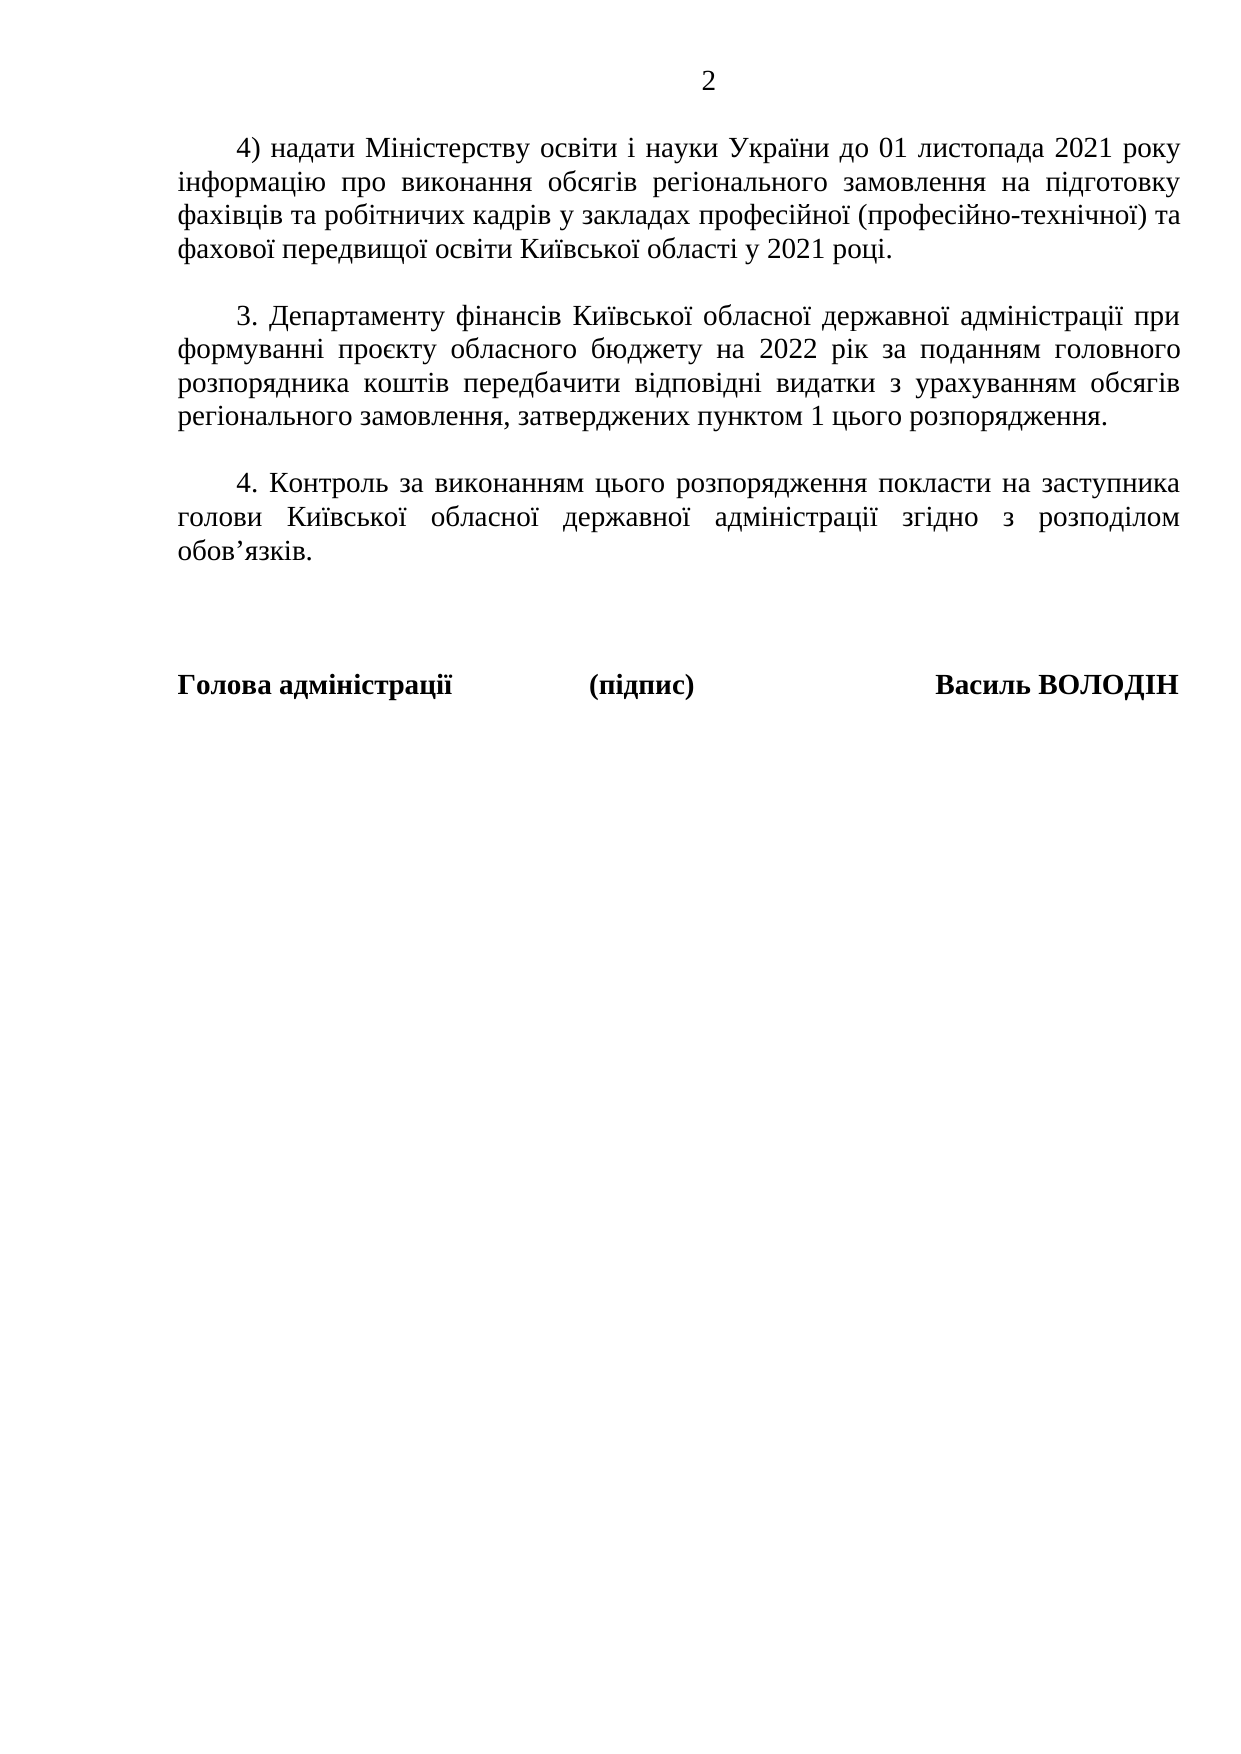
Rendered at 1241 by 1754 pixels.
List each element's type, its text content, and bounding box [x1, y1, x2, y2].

list 3. Департаменту фінансів Київської обласної державної адміністрації при формуванні проєкту обласного бюджету на 2022 рік за поданням головного розпорядника коштів передбачити відповідні видатки з урахуванням обсягів регіонального замовлення, затверджених пунктом 1 цього розпорядження. [177, 298, 1181, 432]
text Голова адміністрації (підпис) Василь ВОЛОДІН [177, 667, 1181, 700]
text 2 [177, 63, 1181, 97]
text 4) надати Міністерству освіти і науки України до 01 листопада 2021 року інформацію про виконання обсягів регіонального замовлення на підготовку фахівців та робітничих кадрів у закладах професійної (професійно-технічної) та фахової передвищої освіти Київської області у 2021 році. [177, 130, 1181, 264]
text 4. Контроль за виконанням цього розпорядження покласти на заступника голови Київської обласної державної адміністрації згідно з розподілом обов’язків. [177, 466, 1181, 566]
